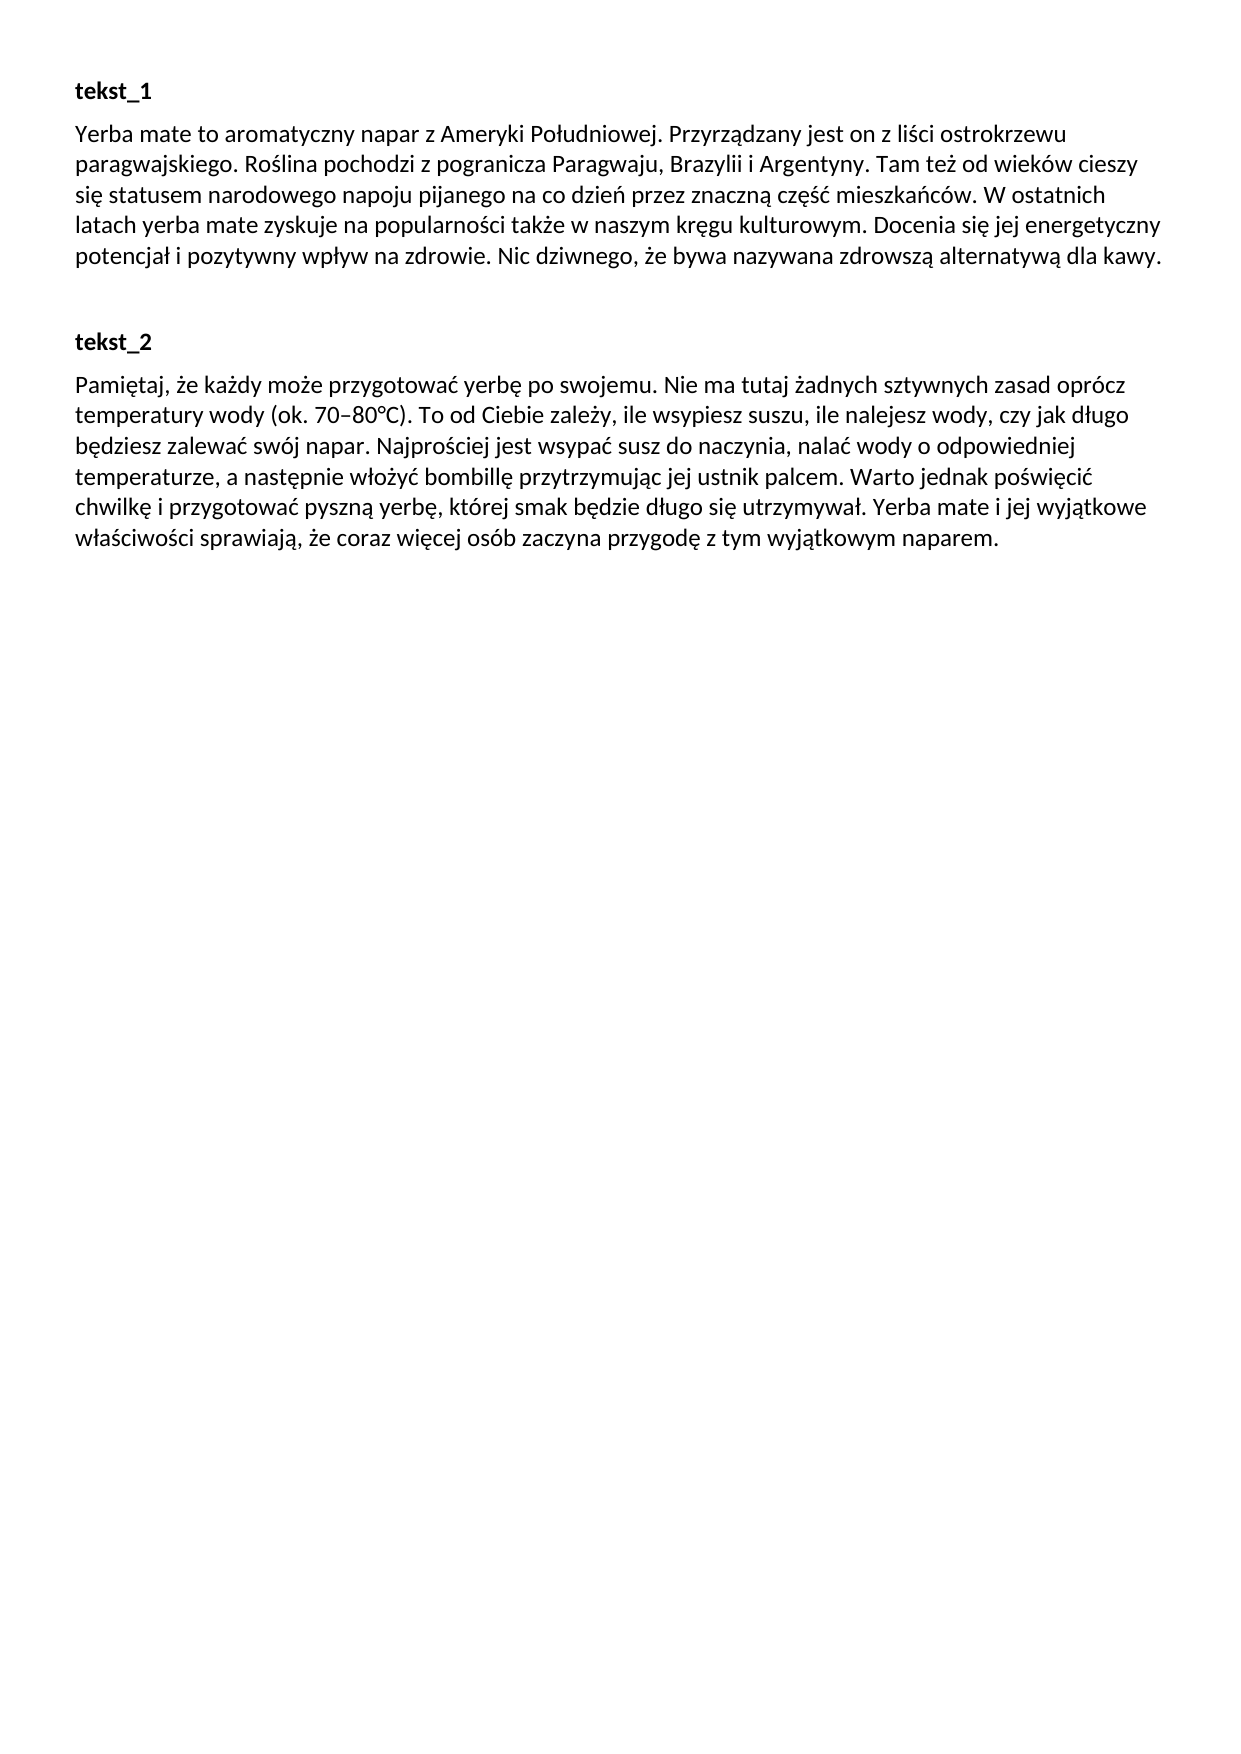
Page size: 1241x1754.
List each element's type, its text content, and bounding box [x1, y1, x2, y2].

text Yerba mate to aromatyczny napar z Ameryki Południowej. Przyrządzany jest on z liści ostrokrzewu paragwajskiego. Roślina pochodzi z pogranicza Paragwaju, Brazylii i Argentyny. Tam też od wieków cieszy się statusem narodowego napoju pijanego na co dzień przez znaczną część mieszkańców. W ostatnich latach yerba mate zyskuje na popularności także w naszym kręgu kulturowym. Docenia się jej energetyczny potencjał i pozytywny wpływ na zdrowie. Nic dziwnego, że bywa nazywana zdrowszą alternatywą dla kawy. [75, 118, 1165, 271]
text Pamiętaj, że każdy może przygotować yerbę po swojemu. Nie ma tutaj żadnych sztywnych zasad oprócz temperatury wody (ok. 70–80°C). To od Ciebie zależy, ile wsypiesz suszu, ile nalejesz wody, czy jak długo będziesz zalewać swój napar. Najprościej jest wsypać susz do naczynia, nalać wody o odpowiedniej temperaturze, a następnie włożyć bombillę przytrzymując jej ustnik palcem. Warto jednak poświęcić chwilkę i przygotować pyszną yerbę, której smak będzie długo się utrzymywał. Yerba mate i jej wyjątkowe właściwości sprawiają, że coraz więcej osób zaczyna przygodę z tym wyjątkowym naparem. [75, 369, 1165, 552]
text tekst_2 [75, 326, 1165, 357]
text tekst_1 [75, 75, 1165, 106]
